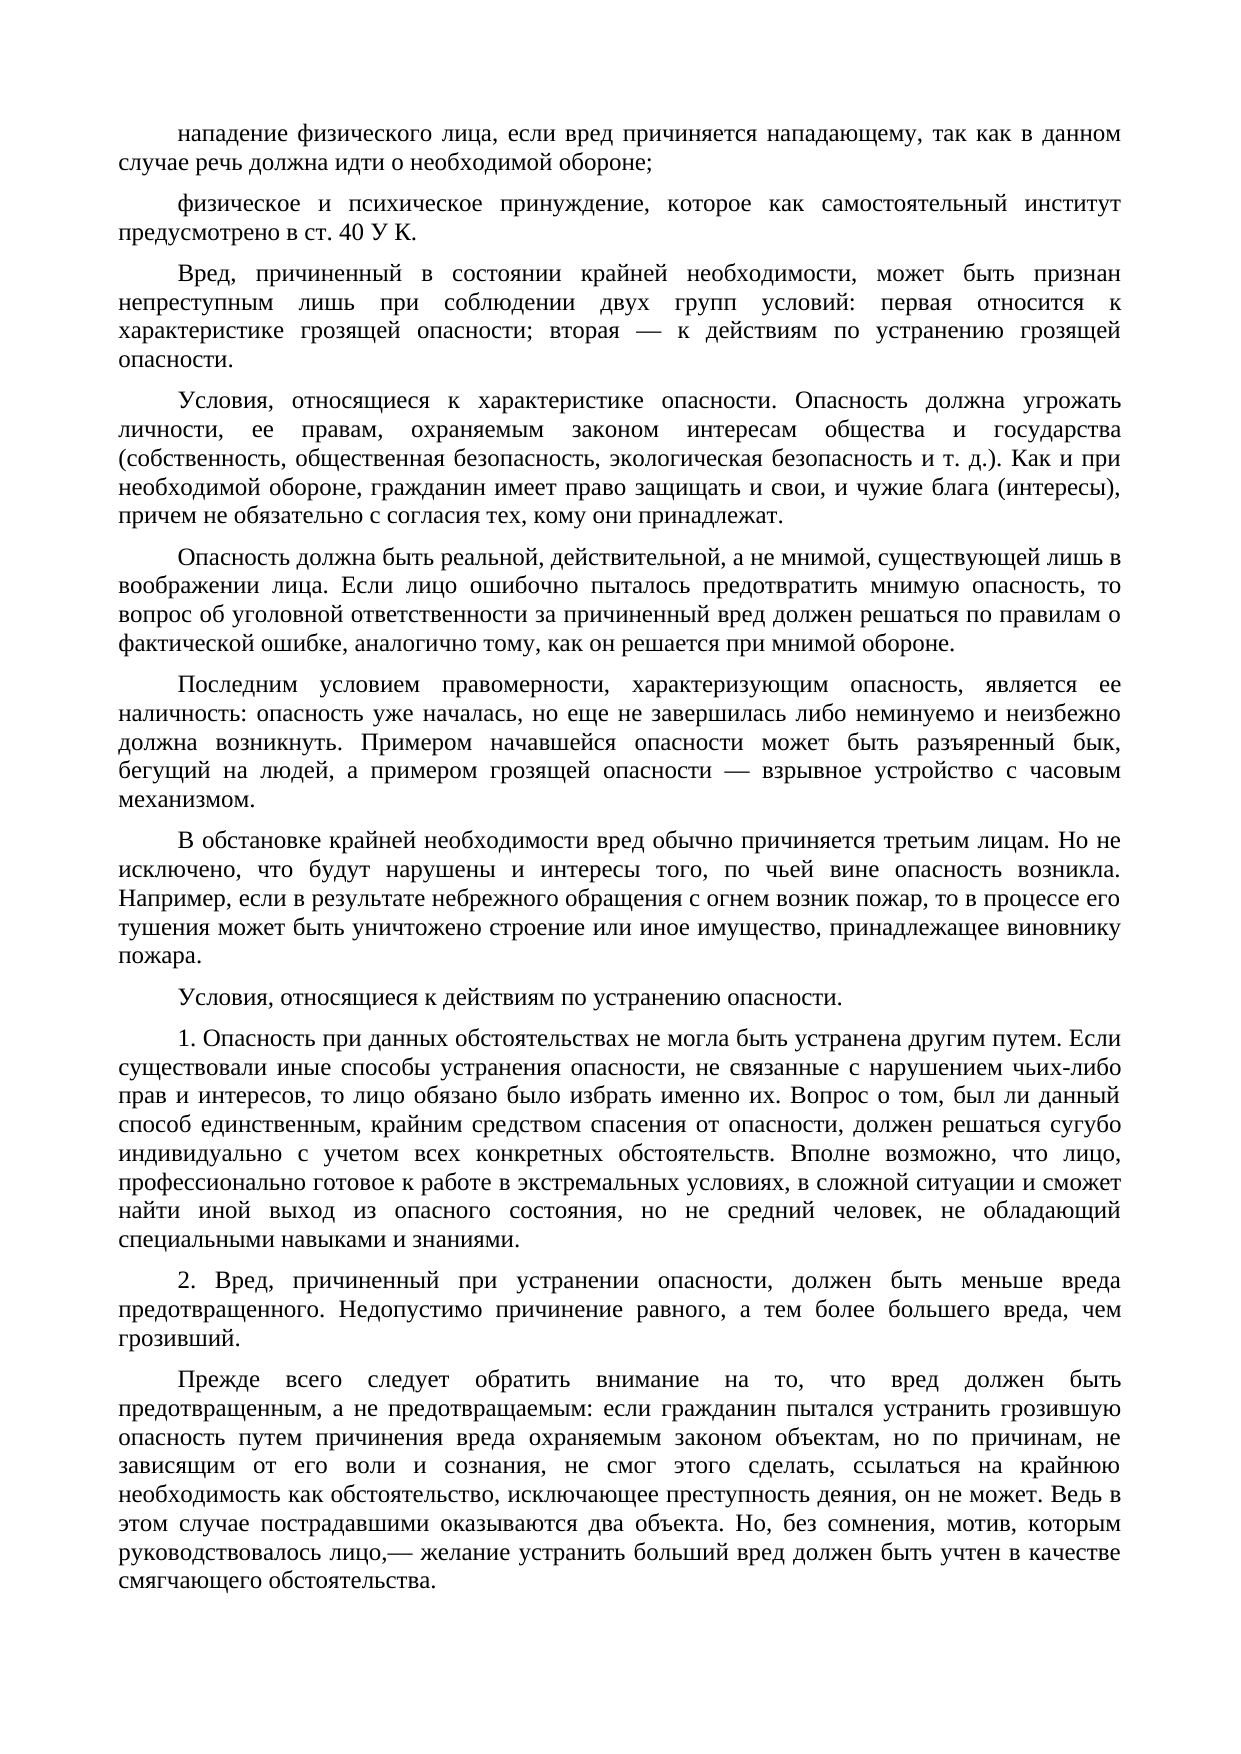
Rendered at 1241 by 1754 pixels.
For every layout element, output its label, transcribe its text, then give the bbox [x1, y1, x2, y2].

text Опасность должна быть реальной, действительной, а не мнимой, существующей лишь в воображении лица. Если лицо ошибочно пыталось предотвратить мнимую опасность, то вопрос об уголовной ответственности за причиненный вред должен решаться по правилам о фактической ошибке, аналогично тому, как он решается при мнимой обороне. [118, 542, 1122, 657]
text 2. Вред, причиненный при устранении опасности, должен быть меньше вреда предотвращенного. Недопустимо причинение равного, а тем более большего вреда, чем грозивший. [118, 1266, 1122, 1352]
text 1. Опасность при данных обстоятельствах не могла быть устранена другим путем. Если существовали иные способы устранения опасности, не связанные с нарушением чьих-либо прав и интересов, то лицо обязано было избрать именно их. Вопрос о том, был ли данный способ единственным, крайним средством спасения от опасности, должен решаться сугубо индивидуально с учетом всех конкретных обстоятельств. Вполне возможно, что лицо, профессионально готовое к работе в экстремальных условиях, в сложной ситуации и сможет найти иной выход из опасного состояния, но не средний человек, не обладающий специальными навыками и знаниями. [118, 1023, 1122, 1253]
text Вред, причиненный в состоянии крайней необходимости, может быть признан непреступным лишь при соблюдении двух групп условий: первая относится к характеристике грозящей опасности; вторая — к действиям по устранению грозящей опасности. [118, 258, 1122, 373]
text Условия, относящиеся к характеристике опасности. Опасность должна угрожать личности, ее правам, охраняемым законом интересам общества и государства (собственность, общественная безопасность, экологическая безопасность и т. д.). Как и при необходимой обороне, гражданин имеет право защищать и свои, и чужие блага (интересы), причем не обязательно с согласия тех, кому они принадлежат. [118, 386, 1122, 529]
text Условия, относящиеся к действиям по устранению опасности. [118, 982, 1122, 1011]
text физическое и психическое принуждение, которое как самостоятельный институт предусмотрено в ст. 40 У К. [118, 188, 1122, 246]
text Последним условием правомерности, характеризующим опасность, является ее наличность: опасность уже началась, но еще не завершилась либо неминуемо и неизбежно должна возникнуть. Примером начавшейся опасности может быть разъяренный бык, бегущий на людей, а примером грозящей опасности — взрывное устройство с часовым механизмом. [118, 669, 1122, 813]
text нападение физического лица, если вред причиняется нападающему, так как в данном случае речь должна идти о необходимой обороне; [118, 118, 1122, 176]
text Прежде всего следует обратить внимание на то, что вред должен быть предотвращенным, а не предотвращаемым: если гражданин пытался устранить грозившую опасность путем причинения вреда охраняемым законом объектам, но по причинам, не зависящим от его воли и сознания, не смог этого сделать, ссылаться на крайнюю необходимость как обстоятельство, исключающее преступность деяния, он не может. Ведь в этом случае пострадавшими оказываются два объекта. Но, без сомнения, мотив, которым руководствовалось лицо,— желание устранить больший вред должен быть учтен в качестве смягчающего обстоятельства. [118, 1364, 1122, 1594]
text В обстановке крайней необходимости вред обычно причиняется третьим лицам. Но не исключено, что будут нарушены и интересы того, по чьей вине опасность возникла. Например, если в результате небрежного обращения с огнем возник пожар, то в процессе его тушения может быть уничтожено строение или иное имущество, принадлежащее виновнику пожара. [118, 826, 1122, 969]
